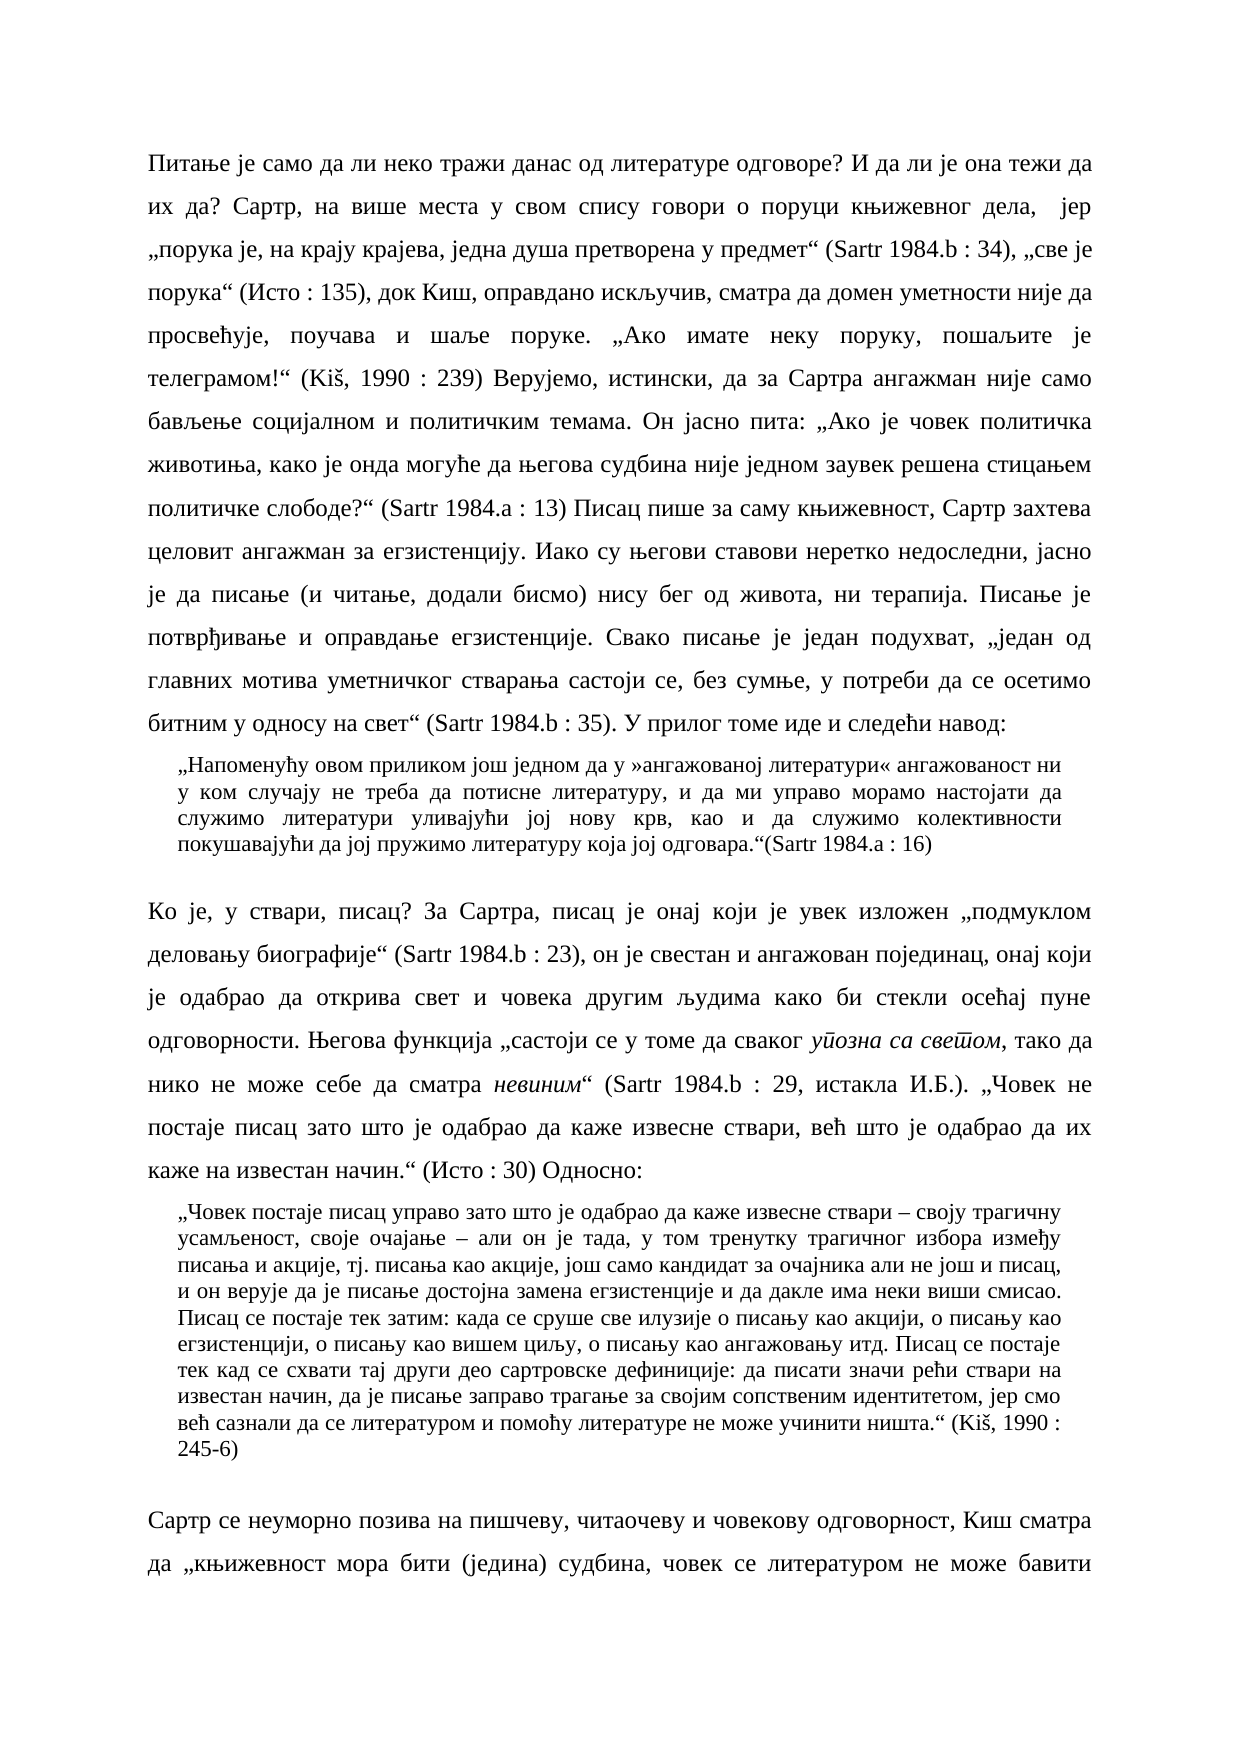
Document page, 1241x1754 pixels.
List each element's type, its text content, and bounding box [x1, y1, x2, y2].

text Питање је само да ли неко тражи данас од литературе одговоре? И да ли је она тежи да их да? Сартр, на више места у свом спису говори о поруци књижевног дела, јер „порука је, на крају крајева, једна душа претворена у предмет“ (Sartr 1984.b : 34), „све је порука“ (Исто : 135), док Киш, оправдано искључив, сматра да домен уметности није да просвећује, поучава и шаље поруке. „Ако имате неку поруку, пошаљите је телеграмом!“ (Kiš, 1990 : 239) Верујемо, истински, да за Сартра ангажман није само бављење социјалном и политичким темама. Он јасно пита: „Ако је човек политичка животиња, како је онда могуће да његова судбина није једном заувек решена стицањем политичке слободе?“ (Sartr 1984.а : 13) Писац пише за саму књижевност, Сартр захтева целовит ангажман за егзистенцију. Иако су његови ставови неретко недоследни, јасно је да писање (и читање, додали бисмо) нису бег од живота, ни терапија. Писање је потврђивање и оправдање егзистенције. Свако писање је један подухват, „један од главних мотива уметничког стварања састоји се, без сумње, у потреби да се осетимо битним у односу на свет“ (Sartr 1984.b : 35). У прилог томе иде и следећи навод: [148, 148, 1093, 737]
text „Напоменућу овом приликом још једном да у »ангажованој литератури« ангажованост ни у ком случају не треба да потисне литературу, и да ми управо морамо настојати да служимо литератури уливајући јој нову крв, као и да служимо колективности покушавајући да јој пружимо литературу која јој одговара.“(Sartr 1984.а : 16) [177, 751, 1063, 857]
text „Човек постаје писац управо зато што је одабрао да каже извесне ствари – своју трагичну усамљеност, своје очајање – али он је тада, у том тренутку трагичног избора између писања и акције, тј. писања као акције, још само кандидат за очајника али не још и писац, и он верује да је писање достојна замена егзистенције и да дакле има неки виши смисао. Писац се постаје тек затим: када се сруше све илузије о писању као акцији, о писању као егзистенцији, о писању као вишем циљу, о писању као ангажовању итд. Писац се постаје тек кад се схвати тај други део сартровске дефиниције: да писати значи рећи ствари на известан начин, да је писање заправо трагање за својим сопственим идентитетом, јер смо већ сазнали да се литературом и помоћу литературе не може учинити ништа.“ (Kiš, 1990 : 245-6) [177, 1198, 1063, 1462]
text Ко је, у ствари, писац? За Сартра, писац је онај који је увек изложен „подмуклом деловању биографије“ (Sartr 1984.b : 23), он је свестан и ангажован појединац, онај који је одабрао да открива свет и човека другим људима како би стекли осећај пуне одговорности. Његова функција „састоји се у томе да сваког упозна са светом, тако да нико не може себе да сматра невиним“ (Sartr 1984.b : 29, истакла И.Б.). „Човек не постаје писац зато што је одабрао да каже извесне ствари, већ што је одабрао да их каже на известан начин.“ (Исто : 30) Односно: [148, 896, 1093, 1184]
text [148, 1505, 1093, 1577]
